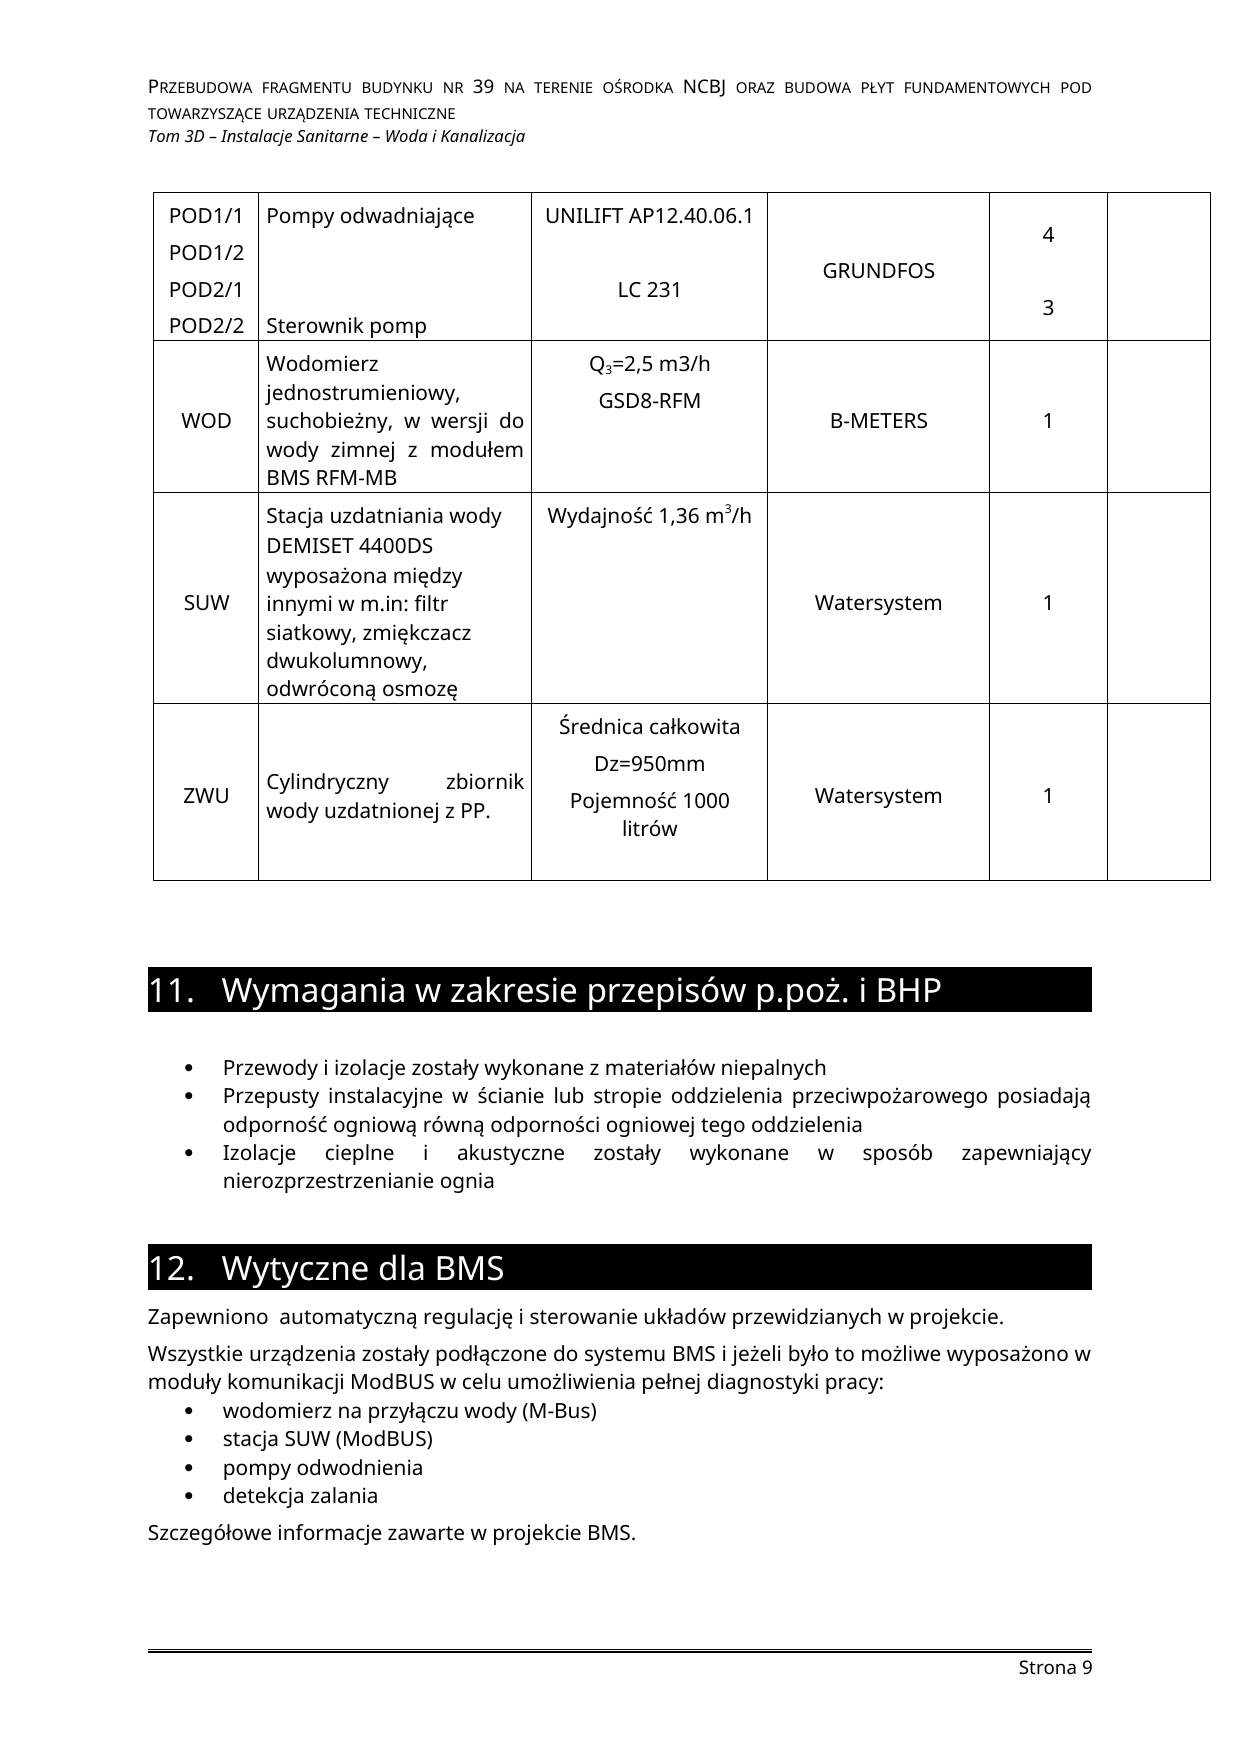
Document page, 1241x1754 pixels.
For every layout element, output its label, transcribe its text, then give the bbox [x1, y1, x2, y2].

table_cell B-METERS [768, 341, 989, 492]
table_cell [1108, 704, 1210, 879]
text Wszystkie urządzenia zostały podłączone do systemu BMS i jeżeli było to możliwe wyposażono w moduły komunikacji ModBUS w celu umożliwienia pełnej diagnostyki pracy: [148, 1339, 1092, 1396]
table_cell Watersystem [768, 493, 989, 703]
table_cell SUW [154, 493, 258, 703]
text Szczegółowe informacje zawarte w projekcie BMS. [148, 1518, 1092, 1546]
list wodomierz na przyłączu wody (M-Bus) [185, 1396, 1092, 1424]
table_cell Wodomierz jednostrumieniowy, suchobieżny, w wersji do wody zimnej z modułem BMS RFM-MB [259, 341, 531, 492]
table_cell GRUNDFOS [768, 193, 989, 340]
table_cell UNILIFT AP12.40.06.1 LC 231 [532, 193, 767, 340]
list pompy odwodnienia [185, 1453, 1092, 1481]
subtitle Wymagania w zakresie przepisów p.poż. i BHP [148, 967, 1092, 1012]
list detekcja zalania [185, 1481, 1092, 1510]
list Izolacje cieplne i akustyczne zostały wykonane w sposób zapewniający nierozprzestrzenianie ognia [185, 1138, 1092, 1195]
table_cell 1 [990, 493, 1107, 703]
table_cell [1108, 493, 1210, 703]
table_cell WOD [154, 341, 258, 492]
table_cell [1108, 193, 1210, 340]
table_cell [1108, 341, 1210, 492]
table_cell 1 [990, 341, 1107, 492]
table_cell Średnica całkowita Dz=950mm Pojemność 1000 litrów [532, 704, 767, 879]
list Przepusty instalacyjne w ścianie lub stropie oddzielenia przeciwpożarowego posiadają odporność ogniową równą odporności ogniowej tego oddzielenia [185, 1081, 1092, 1138]
table_cell 4 3 [990, 193, 1107, 340]
table_cell POD1/1 POD1/2 POD2/1 POD2/2 [154, 193, 258, 340]
table_cell Pompy odwadniające Sterownik pomp [259, 193, 531, 340]
table_cell Watersystem [768, 704, 989, 879]
table_cell 1 [990, 704, 1107, 879]
table_cell ZWU [154, 704, 258, 879]
subtitle Wytyczne dla BMS [148, 1244, 1092, 1290]
table_cell Stacja uzdatniania wody DEMISET 4400DS wyposażona między innymi w m.in: filtr siatkowy, zmiękczacz dwukolumnowy, odwróconą osmozę [259, 493, 531, 703]
table_cell Cylindryczny zbiornik wody uzdatnionej z PP. [259, 704, 531, 879]
list stacja SUW (ModBUS) [185, 1424, 1092, 1453]
table_cell Q3=2,5 m3/h GSD8-RFM [532, 341, 767, 492]
table_cell Wydajność 1,36 m3/h [532, 493, 767, 703]
list Przewody i izolacje zostały wykonane z materiałów niepalnych [185, 1053, 1092, 1081]
text Zapewniono automatyczną regulację i sterowanie układów przewidzianych w projekcie. [148, 1302, 1092, 1331]
